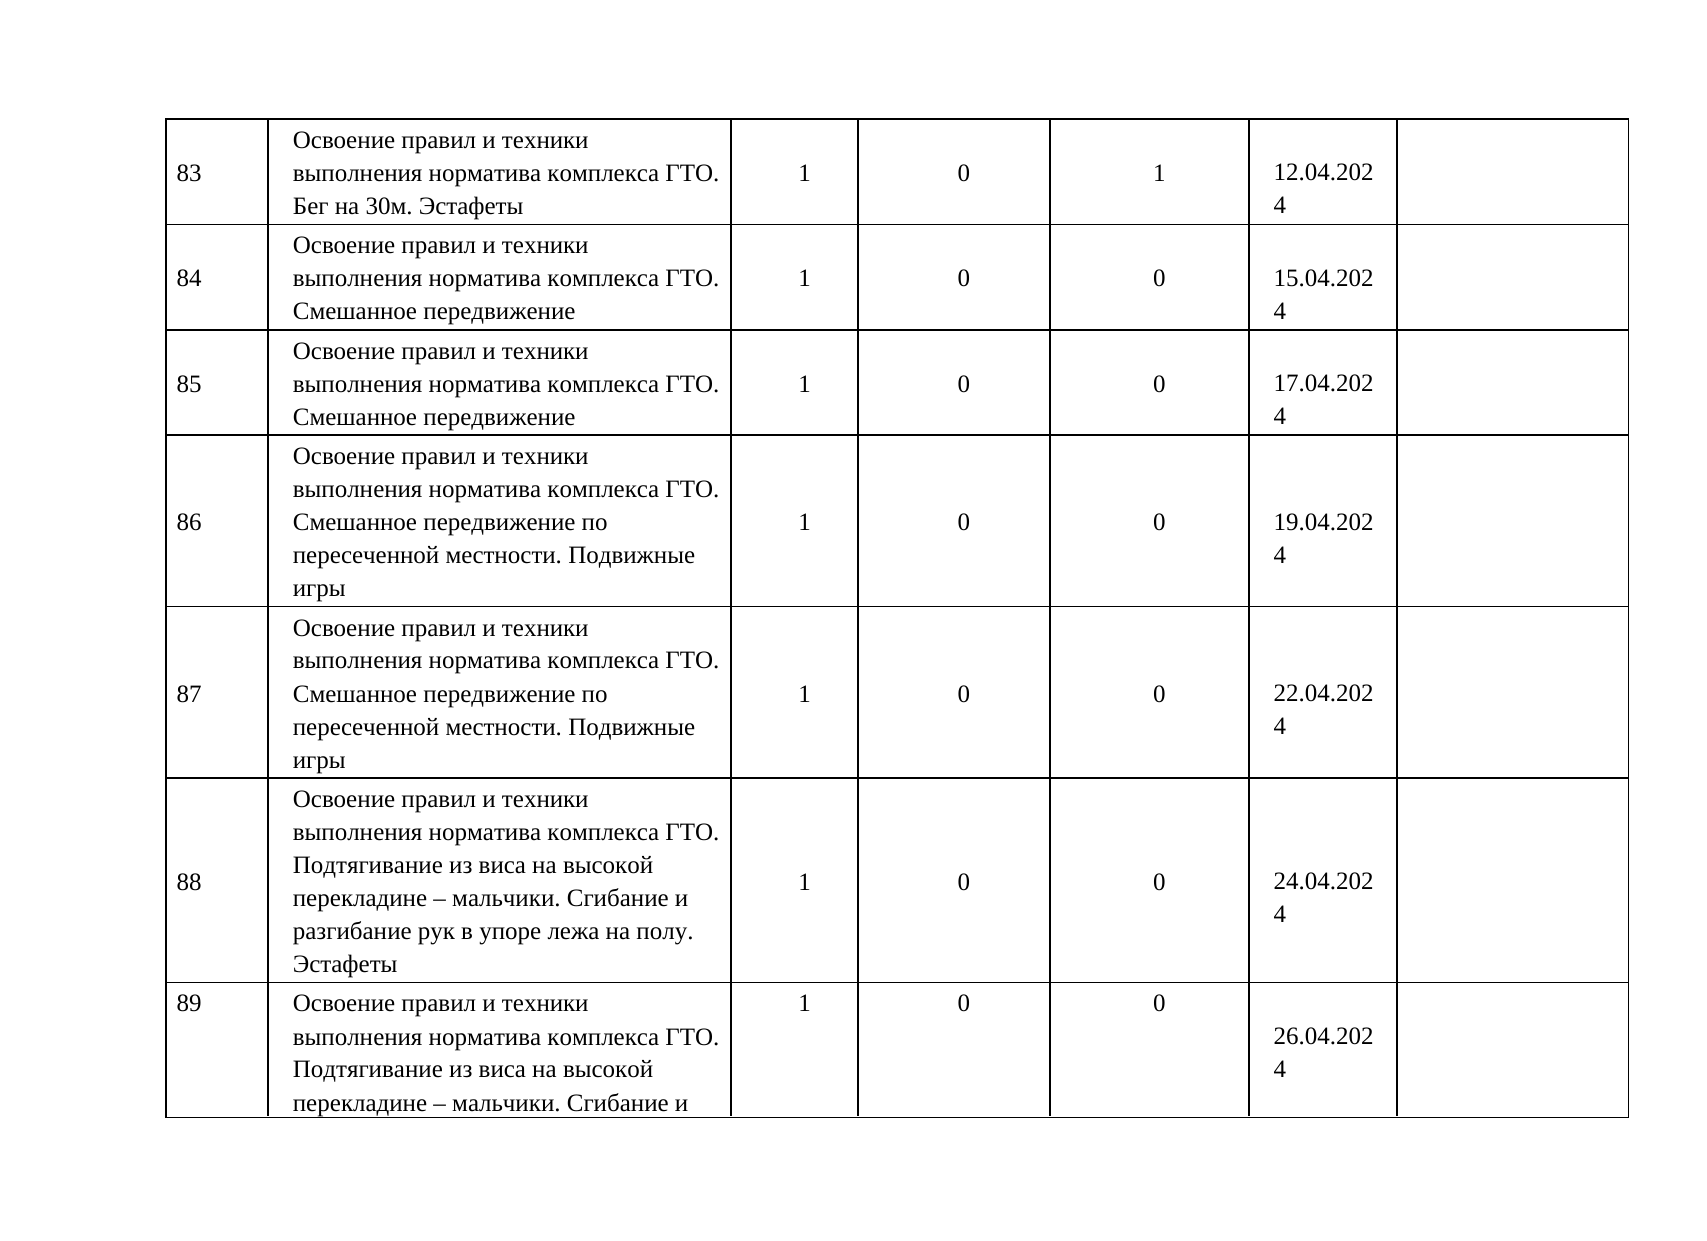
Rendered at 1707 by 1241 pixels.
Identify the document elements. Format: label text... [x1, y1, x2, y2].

table_cell 89 [167, 983, 267, 1116]
table_cell 0 [1051, 436, 1248, 606]
table_cell 12.04.2024 [1250, 120, 1396, 223]
table_cell 0 [859, 779, 1049, 982]
table_cell 0 [859, 436, 1049, 606]
table_cell 26.04.2024 [1250, 983, 1396, 1116]
table_cell 1 [732, 436, 857, 606]
table_cell 15.04.2024 [1250, 225, 1396, 329]
table_cell 1 [732, 225, 857, 329]
table_cell [1398, 331, 1628, 434]
table_cell [1398, 225, 1628, 329]
table_cell 1 [732, 779, 857, 982]
table_cell 0 [859, 225, 1049, 329]
table_cell 0 [859, 983, 1049, 1116]
table_cell Освоение правил и техники выполнения норматива комплекса ГТО. Смешанное передвижение [269, 331, 730, 434]
table_cell 17.04.2024 [1250, 331, 1396, 434]
table_cell 85 [167, 331, 267, 434]
table_cell 0 [1051, 225, 1248, 329]
table_cell 0 [859, 331, 1049, 434]
table_cell 87 [167, 607, 267, 777]
table_cell 1 [732, 120, 857, 223]
table_cell 86 [167, 436, 267, 606]
table_cell 1 [1051, 120, 1248, 223]
table_cell 0 [859, 120, 1049, 223]
table_cell [1398, 436, 1628, 606]
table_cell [269, 120, 730, 223]
table_cell 1 [732, 983, 857, 1116]
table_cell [269, 983, 730, 1116]
table_cell 83 [167, 120, 267, 223]
table_cell [1398, 120, 1628, 223]
table_cell 0 [859, 607, 1049, 777]
table_cell 0 [1051, 983, 1248, 1116]
table_cell 22.04.2024 [1250, 607, 1396, 777]
table_cell Освоение правил и техники выполнения норматива комплекса ГТО. Смешанное передвижение по пересеченной местности. Подвижные игры [269, 607, 730, 777]
table_cell 88 [167, 779, 267, 982]
table_cell [1398, 983, 1628, 1116]
table_cell Освоение правил и техники выполнения норматива комплекса ГТО. Смешанное передвижение по пересеченной местности. Подвижные игры [269, 436, 730, 606]
table_cell 0 [1051, 607, 1248, 777]
table_cell 24.04.2024 [1250, 779, 1396, 982]
table_cell 1 [732, 607, 857, 777]
table_cell 0 [1051, 331, 1248, 434]
table_cell [1398, 779, 1628, 982]
table_cell [1398, 607, 1628, 777]
table_cell 0 [1051, 779, 1248, 982]
table_cell Освоение правил и техники выполнения норматива комплекса ГТО. Смешанное передвижение [269, 225, 730, 329]
table_cell 19.04.2024 [1250, 436, 1396, 606]
table_cell 1 [732, 331, 857, 434]
table_cell 84 [167, 225, 267, 329]
